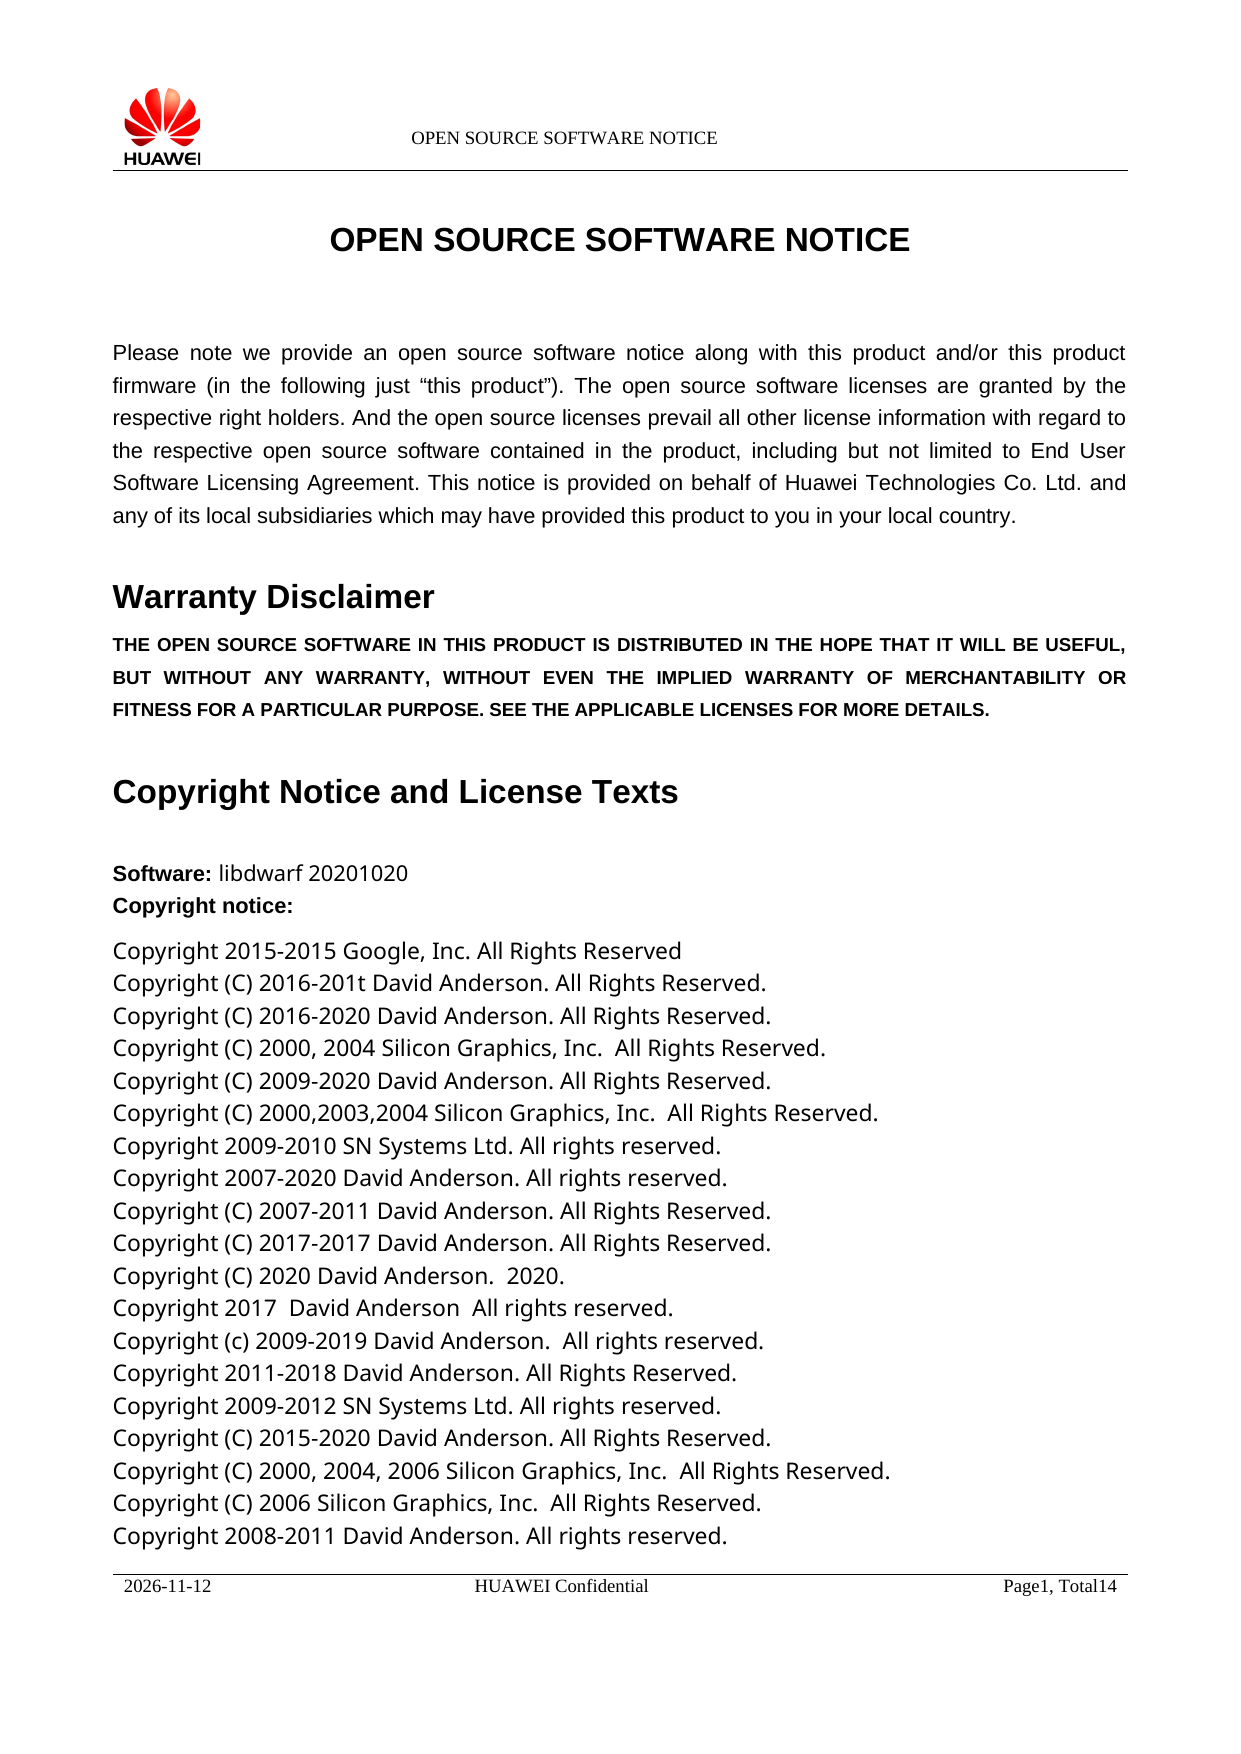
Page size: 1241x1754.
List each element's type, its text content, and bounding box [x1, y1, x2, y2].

text Copyright Notice and License Texts [112, 759, 1128, 824]
picture [124, 88, 201, 165]
title Software: libdwarf 20201020 [112, 856, 1128, 889]
text Copyright notice: [112, 889, 1128, 921]
text The open source software in this product is distributed in the hope that it will be useful, but WITHOUT ANY WARRANTY, without even the implied warranty of MERCHANTABILITY or FITNESS FOR A PARTICULAR PURPOSE. See the applicable licenses for more details. [112, 629, 1128, 726]
text Please note we provide an open source software notice along with this product and/or this product firmware (in the following just “this product”). The open source software licenses are granted by the respective right holders. And the open source licenses prevail all other license information with regard to the respective open source software contained in the product, including but not limited to End User Software Licensing Agreement. This notice is provided on behalf of Huawei Technologies Co. Ltd. and any of its local subsidiaries which may have provided this product to you in your local country. [112, 336, 1128, 531]
text Warranty Disclaimer [112, 564, 1128, 629]
text OPEN SOURCE SOFTWARE NOTICE [112, 206, 1128, 271]
